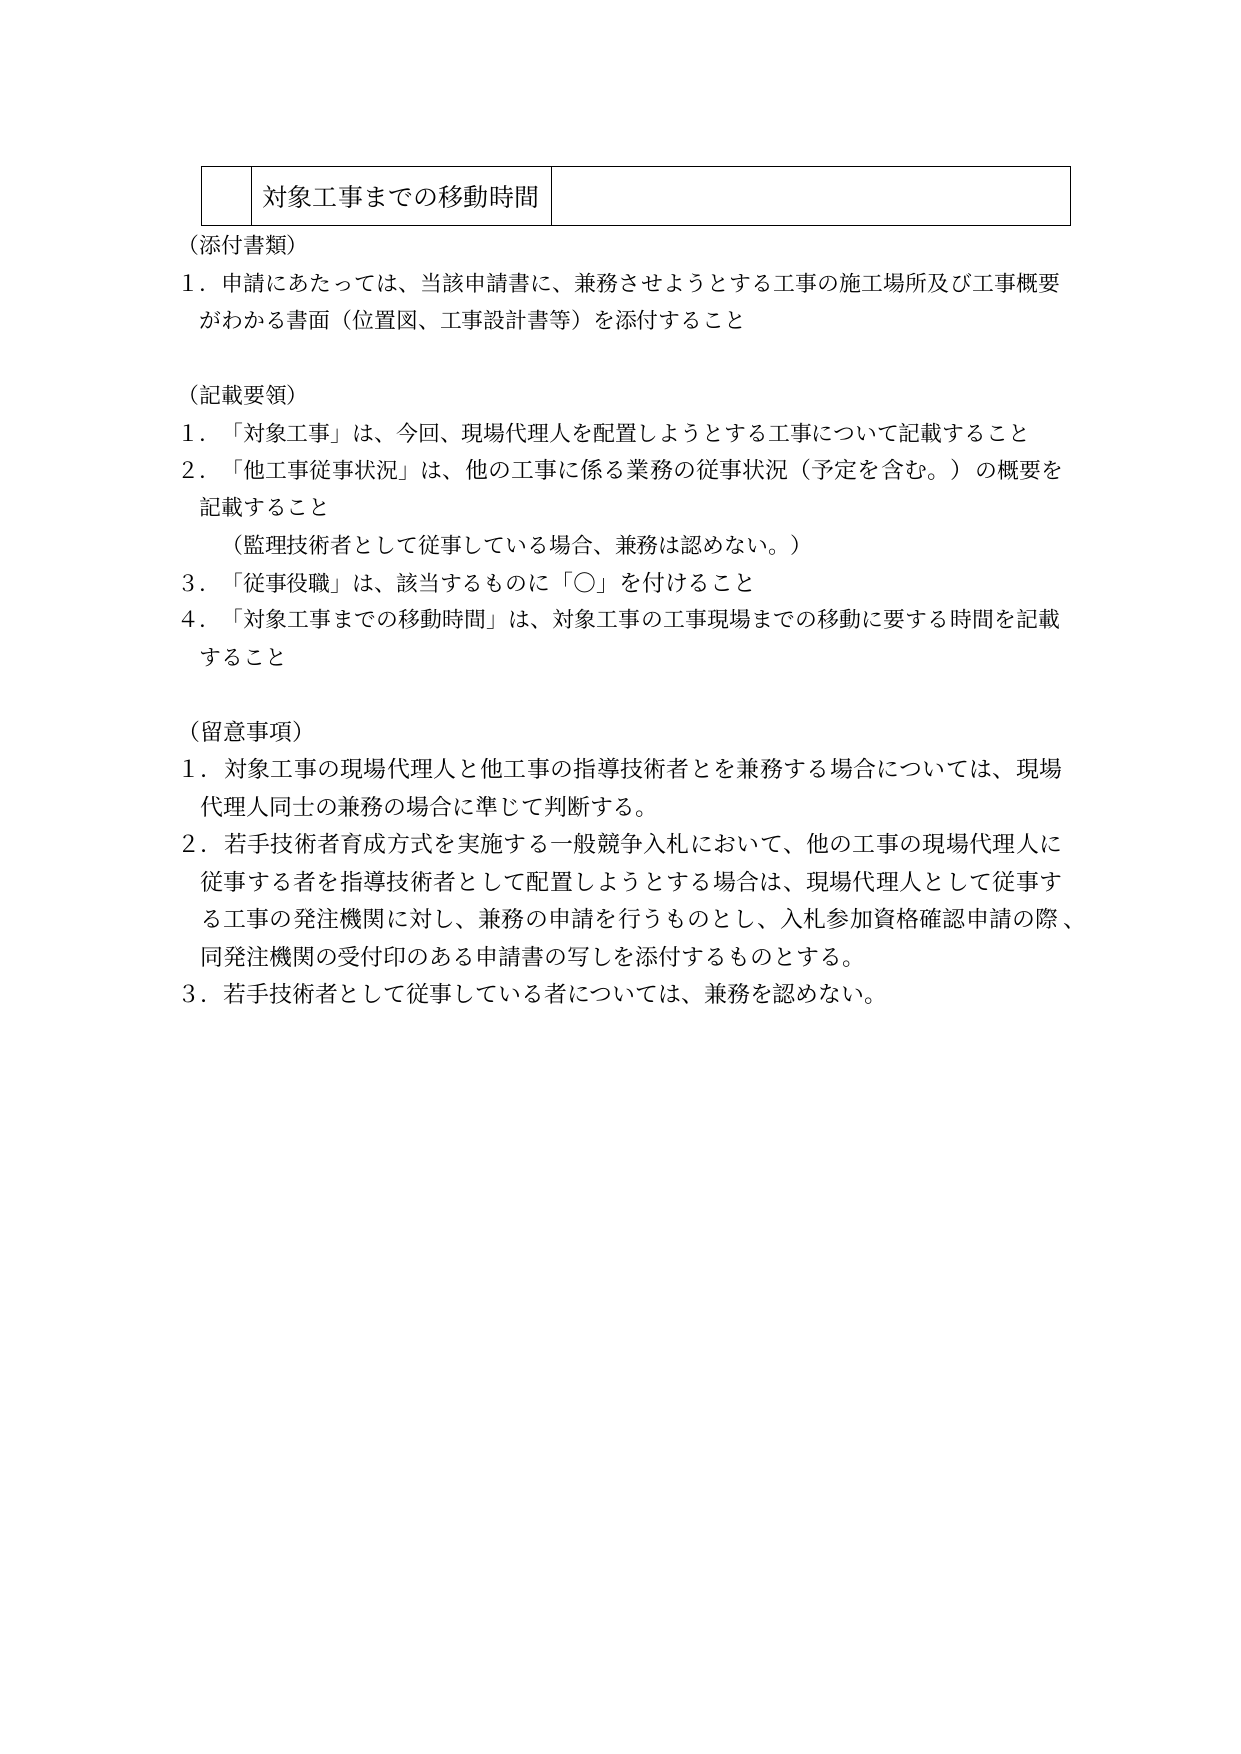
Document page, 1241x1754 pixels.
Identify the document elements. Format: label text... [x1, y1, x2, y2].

text ３．若手技術者として従事している者については、兼務を認めない。 [177, 974, 1063, 1011]
text ４．「対象工事までの移動時間」は、対象工事の工事現場までの移動に要する時間を記載 すること [177, 600, 1063, 674]
table_cell [552, 167, 1070, 225]
text １．申請にあたっては、当該申請書に、兼務させようとする工事の施工場所及び工事概要がわかる書面（位置図、工事設計書等）を添付すること [177, 263, 1063, 338]
text １．対象工事の現場代理人と他工事の指導技術者とを兼務する場合については、現場代理人同士の兼務の場合に準じて判断する。 [177, 749, 1063, 824]
text ３．「従事役職」は、該当するものに「○」を付けること [177, 562, 1063, 600]
text １．「対象工事」は、今回、現場代理人を配置しようとする工事について記載すること [177, 413, 1063, 450]
text （添付書類） [177, 226, 1063, 263]
text （記載要領） [177, 375, 1063, 413]
text （監理技術者として従事している場合、兼務は認めない。） [177, 525, 1063, 562]
text ２．若手技術者育成方式を実施する一般競争入札において、他の工事の現場代理人に従事する者を指導技術者として配置しようとする場合は、現場代理人として従事する工事の発注機関に対し、兼務の申請を行うものとし、入札参加資格確認申請の際、同発注機関の受付印のある申請書の写しを添付するものとする。 [177, 824, 1063, 974]
text （留意事項） [177, 712, 1063, 749]
text ２．「他工事従事状況」は、他の工事に係る業務の従事状況（予定を含む。）の概要を記載すること [177, 450, 1063, 525]
table_cell 対象工事までの移動時間 [252, 167, 551, 225]
